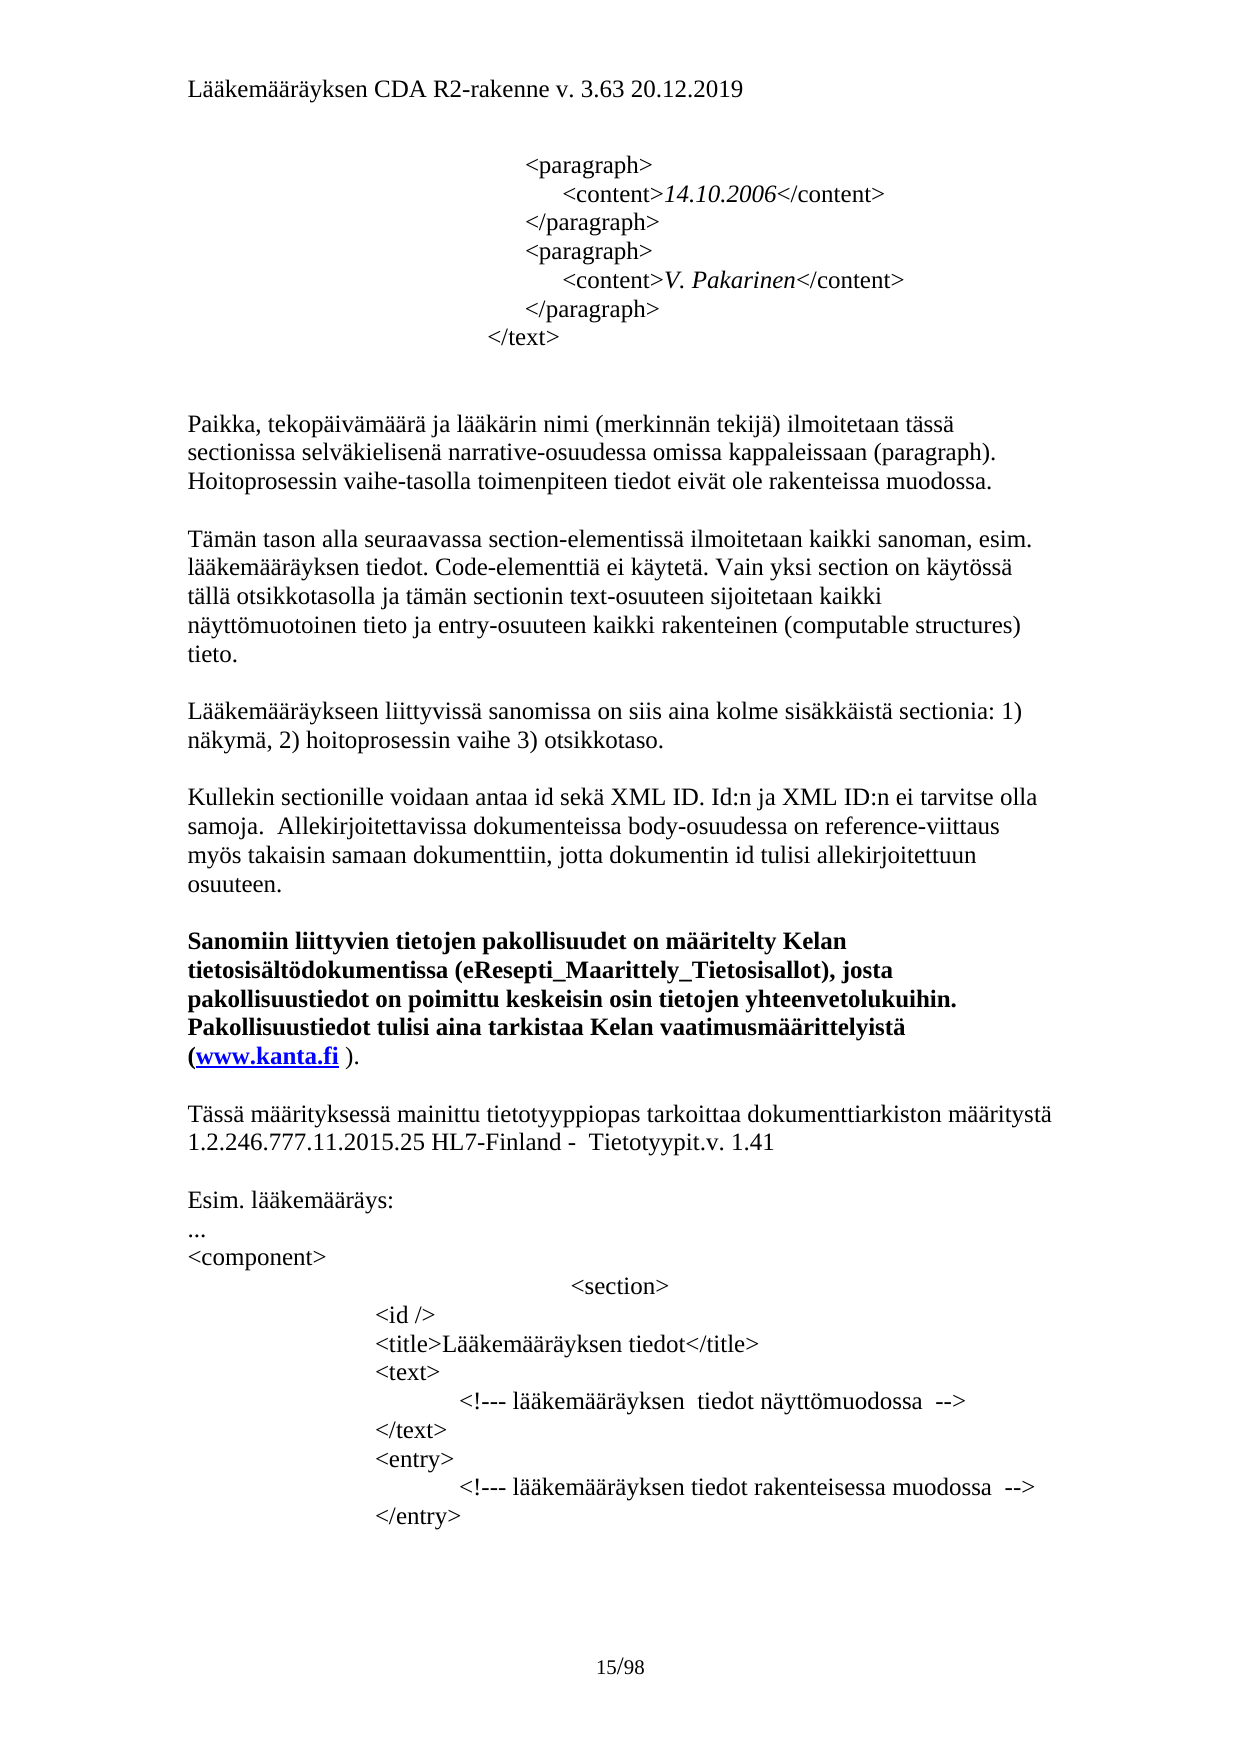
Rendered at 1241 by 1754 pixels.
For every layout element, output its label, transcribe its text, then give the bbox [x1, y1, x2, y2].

text <content>V. Pakarinen</content> [459, 265, 1053, 294]
text <component> [187, 1242, 1053, 1271]
text <paragraph> [525, 150, 1053, 179]
text Esim. lääkemääräys: [187, 1185, 1053, 1214]
text Paikka, tekopäivämäärä ja lääkärin nimi (merkinnän tekijä) ilmoitetaan tässä sectionissa selväkielisenä narrative-osuudessa omissa kappaleissaan (paragraph). [187, 409, 1053, 466]
text <text> [300, 1357, 1053, 1386]
text <section> [187, 1271, 1053, 1300]
text Kullekin sectionille voidaan antaa id sekä XML ID. Id:n ja XML ID:n ei tarvitse olla samoja. Allekirjoitettavissa dokumenteissa body-osuudessa on reference-viittaus myös takaisin samaan dokumenttiin, jotta dokumentin id tulisi allekirjoitettuun osuuteen. [187, 782, 1053, 897]
text </text> [309, 1415, 1053, 1444]
text Hoitoprosessin vaihe-tasolla toimenpiteen tiedot eivät ole rakenteissa muodossa. [187, 466, 1053, 495]
text </paragraph> [525, 207, 1053, 236]
text </text> [459, 322, 1053, 351]
text <content>14.10.2006</content> [459, 179, 1053, 207]
text <!--- lääkemääräyksen tiedot näyttömuodossa --> [384, 1386, 1053, 1415]
text <entry> [309, 1444, 1053, 1472]
text ... [187, 1214, 1053, 1242]
text <id /> [187, 1300, 1053, 1329]
text </paragraph> [459, 294, 1053, 322]
text Sanomiin liittyvien tietojen pakollisuudet on määritelty Kelan tietosisältödokumentissa (eResepti_Maarittely_Tietosisallot), josta pakollisuustiedot on poimittu keskeisin osin tietojen yhteenvetolukuihin. [187, 926, 1053, 1012]
text Tässä määrityksessä mainittu tietotyyppiopas tarkoittaa dokumenttiarkiston määritystä 1.2.246.777.11.2015.25 HL7-Finland - Tietotyypit.v. 1.41 [187, 1099, 1053, 1156]
text <paragraph> [389, 236, 1053, 265]
text Lääkemääräykseen liittyvissä sanomissa on siis aina kolme sisäkkäistä sectionia: 1) näkymä, 2) hoitoprosessin vaihe 3) otsikkotaso. [187, 696, 1053, 754]
text Pakollisuustiedot tulisi aina tarkistaa Kelan vaatimusmäärittelyistä (www.kanta.fi ). [187, 1012, 1053, 1070]
text </entry> [309, 1501, 1053, 1530]
text <title>Lääkemääräyksen tiedot</title> [187, 1329, 1053, 1357]
text Tämän tason alla seuraavassa section-elementissä ilmoitetaan kaikki sanoman, esim. lääkemääräyksen tiedot. Code-elementtiä ei käytetä. Vain yksi section on käytössä tällä otsikkotasolla ja tämän sectionin text-osuuteen sijoitetaan kaikki näyttömuotoinen tieto ja entry-osuuteen kaikki rakenteinen (computable structures) tieto. [187, 524, 1053, 667]
text <!--- lääkemääräyksen tiedot rakenteisessa muodossa --> [393, 1472, 1053, 1501]
